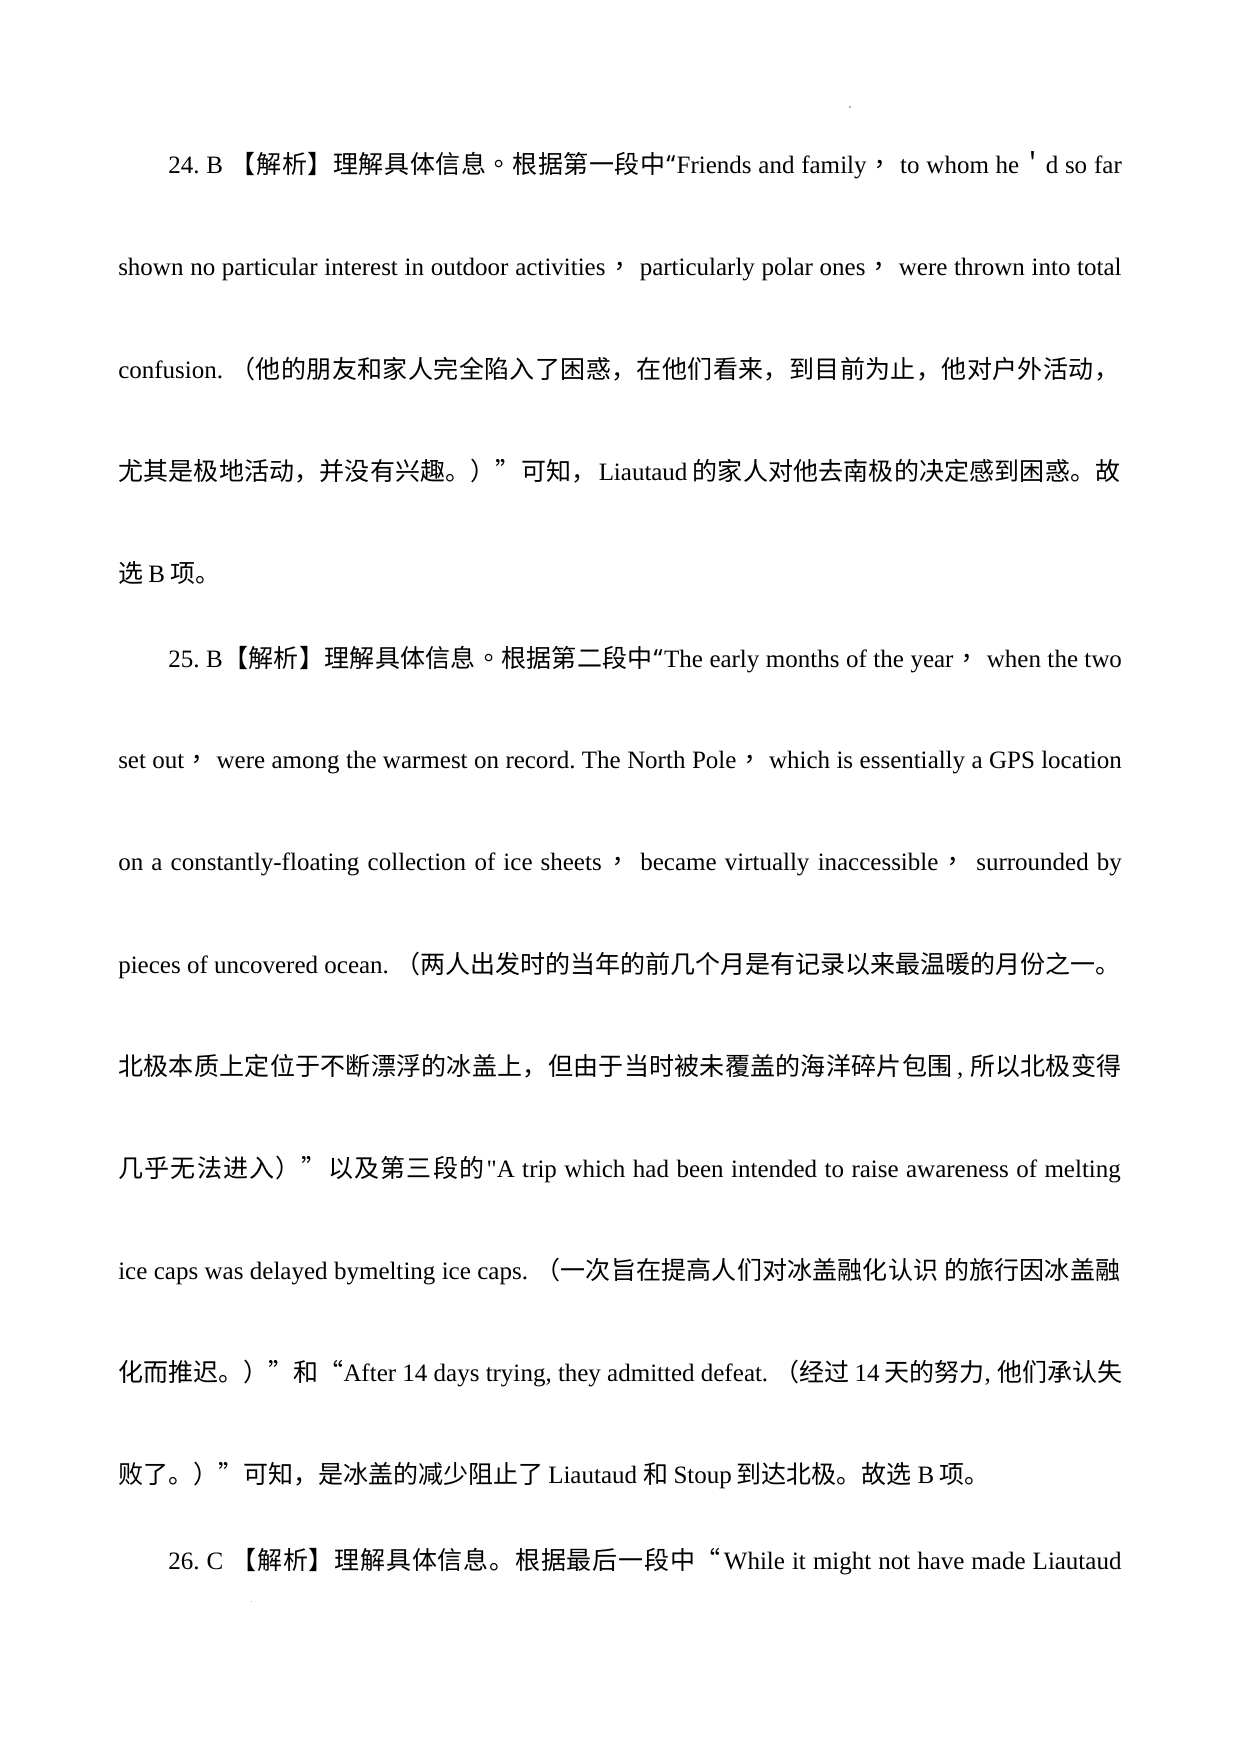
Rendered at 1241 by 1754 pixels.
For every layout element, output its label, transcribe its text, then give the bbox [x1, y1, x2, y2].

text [118, 1524, 1122, 1592]
text 25. B【解析】理解具体信息。根据第二段中“The early months of the year， when the two set out， were among the warmest on record. The North Pole， which is essentially a GPS location on a constantly-floating collection of ice sheets， became virtually inaccessible， surrounded by pieces of uncovered ocean. （两人出发时的当年的前几个月是有记录以来最温暖的月份之一。北极本质上定位于不断漂浮的冰盖上，但由于当时被未覆盖的海洋碎片包围, 所以北极变得几乎无法进入）”以及第三段的"A trip which had been intended to raise awareness of melting ice caps was delayed bymelting ice caps. （一次旨在提高人们对冰盖融化认识 的旅行因冰盖融化而推迟。）”和“After 14 days trying, they admitted defeat. （经过14天的努力, 他们承认失败了。）”可知，是冰盖的减少阻止了Liautaud 和Stoup到达北极。故选 B项。 [118, 623, 1122, 1506]
text 24. B 【解析】理解具体信息。根据第一段中“Friends and family， to whom he＇d so far shown no particular interest in outdoor activities， particularly polar ones， were thrown into total confusion. （他的朋友和家人完全陷入了困惑，在他们看来，到目前为止，他对户外活动，尤其是极地活动，并没有兴趣。）”可知，Liautaud的家人对他去南极的决定感到困惑。故选B项。 [118, 130, 1122, 605]
